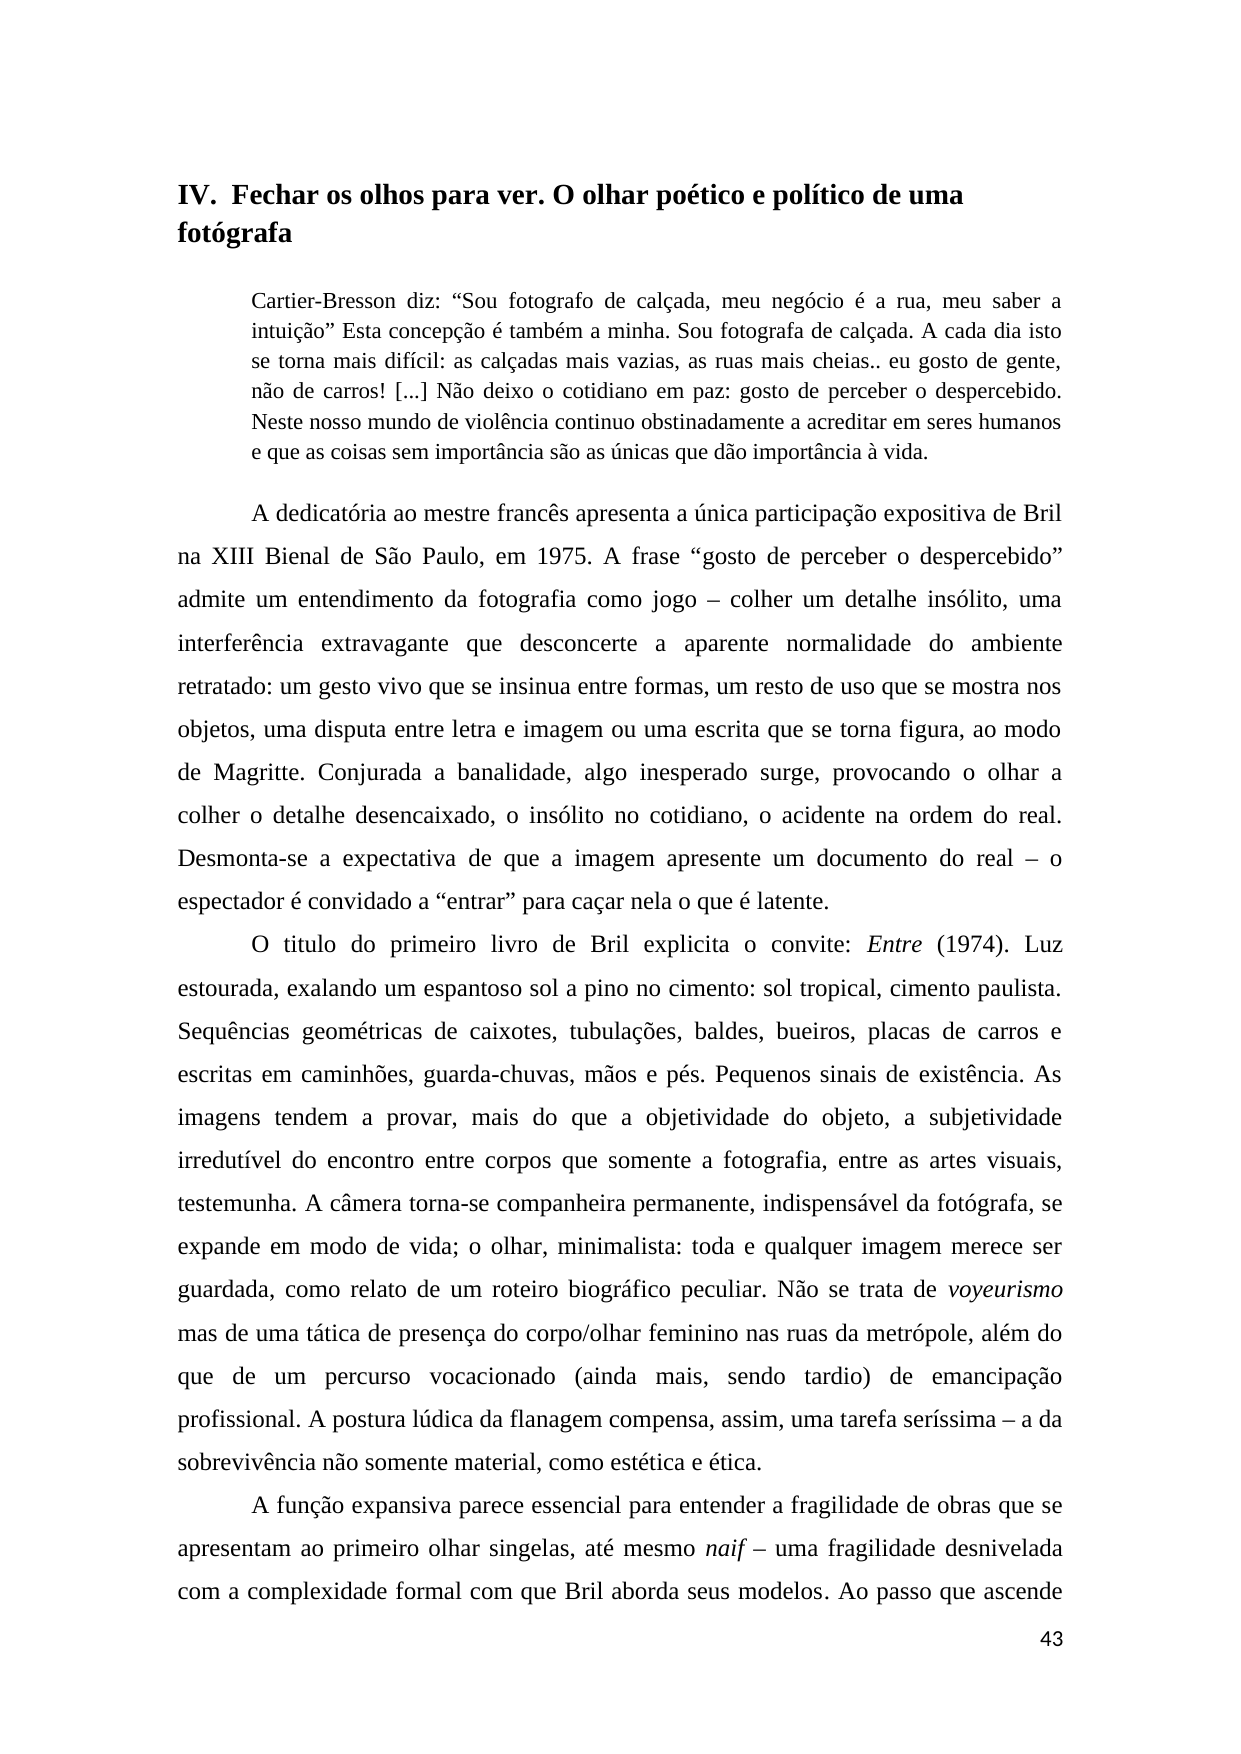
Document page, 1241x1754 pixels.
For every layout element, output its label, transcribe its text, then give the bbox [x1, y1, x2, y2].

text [177, 1490, 1063, 1605]
text IV. Fechar os olhos para ver. O olhar poético e político de uma fotógrafa [177, 177, 1063, 249]
text Cartier-Bresson diz: “Sou fotografo de calçada, meu negócio é a rua, meu saber a intuição” Esta concepção é também a minha. Sou fotografa de calçada. A cada dia isto se torna mais difícil: as calçadas mais vazias, as ruas mais cheias.. eu gosto de gente, não de carros! [...] Não deixo o cotidiano em paz: gosto de perceber o despercebido. Neste nosso mundo de violência continuo obstinadamente a acreditar em seres humanos e que as coisas sem importância são as únicas que dão importância à vida. [251, 287, 1063, 464]
text O titulo do primeiro livro de Bril explicita o convite: Entre (1974). Luz estourada, exalando um espantoso sol a pino no cimento: sol tropical, cimento paulista. Sequências geométricas de caixotes, tubulações, baldes, bueiros, placas de carros e escritas em caminhões, guarda-chuvas, mãos e pés. Pequenos sinais de existência. As imagens tendem a provar, mais do que a objetividade do objeto, a subjetividade irredutível do encontro entre corpos que somente a fotografia, entre as artes visuais, testemunha. A câmera torna-se companheira permanente, indispensável da fotógrafa, se expande em modo de vida; o olhar, minimalista: toda e qualquer imagem merece ser guardada, como relato de um roteiro biográfico peculiar. Não se trata de voyeurismo mas de uma tática de presença do corpo/olhar feminino nas ruas da metrópole, além do que de um percurso vocacionado (ainda mais, sendo tardio) de emancipação profissional. A postura lúdica da flanagem compensa, assim, uma tarefa seríssima – a da sobrevivência não somente material, como estética e ética. [177, 929, 1063, 1476]
text A dedicatória ao mestre francês apresenta a única participação expositiva de Bril na XIII Bienal de São Paulo, em 1975. A frase “gosto de perceber o despercebido” admite um entendimento da fotografia como jogo – colher um detalhe insólito, uma interferência extravagante que desconcerte a aparente normalidade do ambiente retratado: um gesto vivo que se insinua entre formas, um resto de uso que se mostra nos objetos, uma disputa entre letra e imagem ou uma escrita que se torna figura, ao modo de Magritte. Conjurada a banalidade, algo inesperado surge, provocando o olhar a colher o detalhe desencaixado, o insólito no cotidiano, o acidente na ordem do real. Desmonta-se a expectativa de que a imagem apresente um documento do real – o espectador é convidado a “entrar” para caçar nela o que é latente. [177, 498, 1063, 915]
